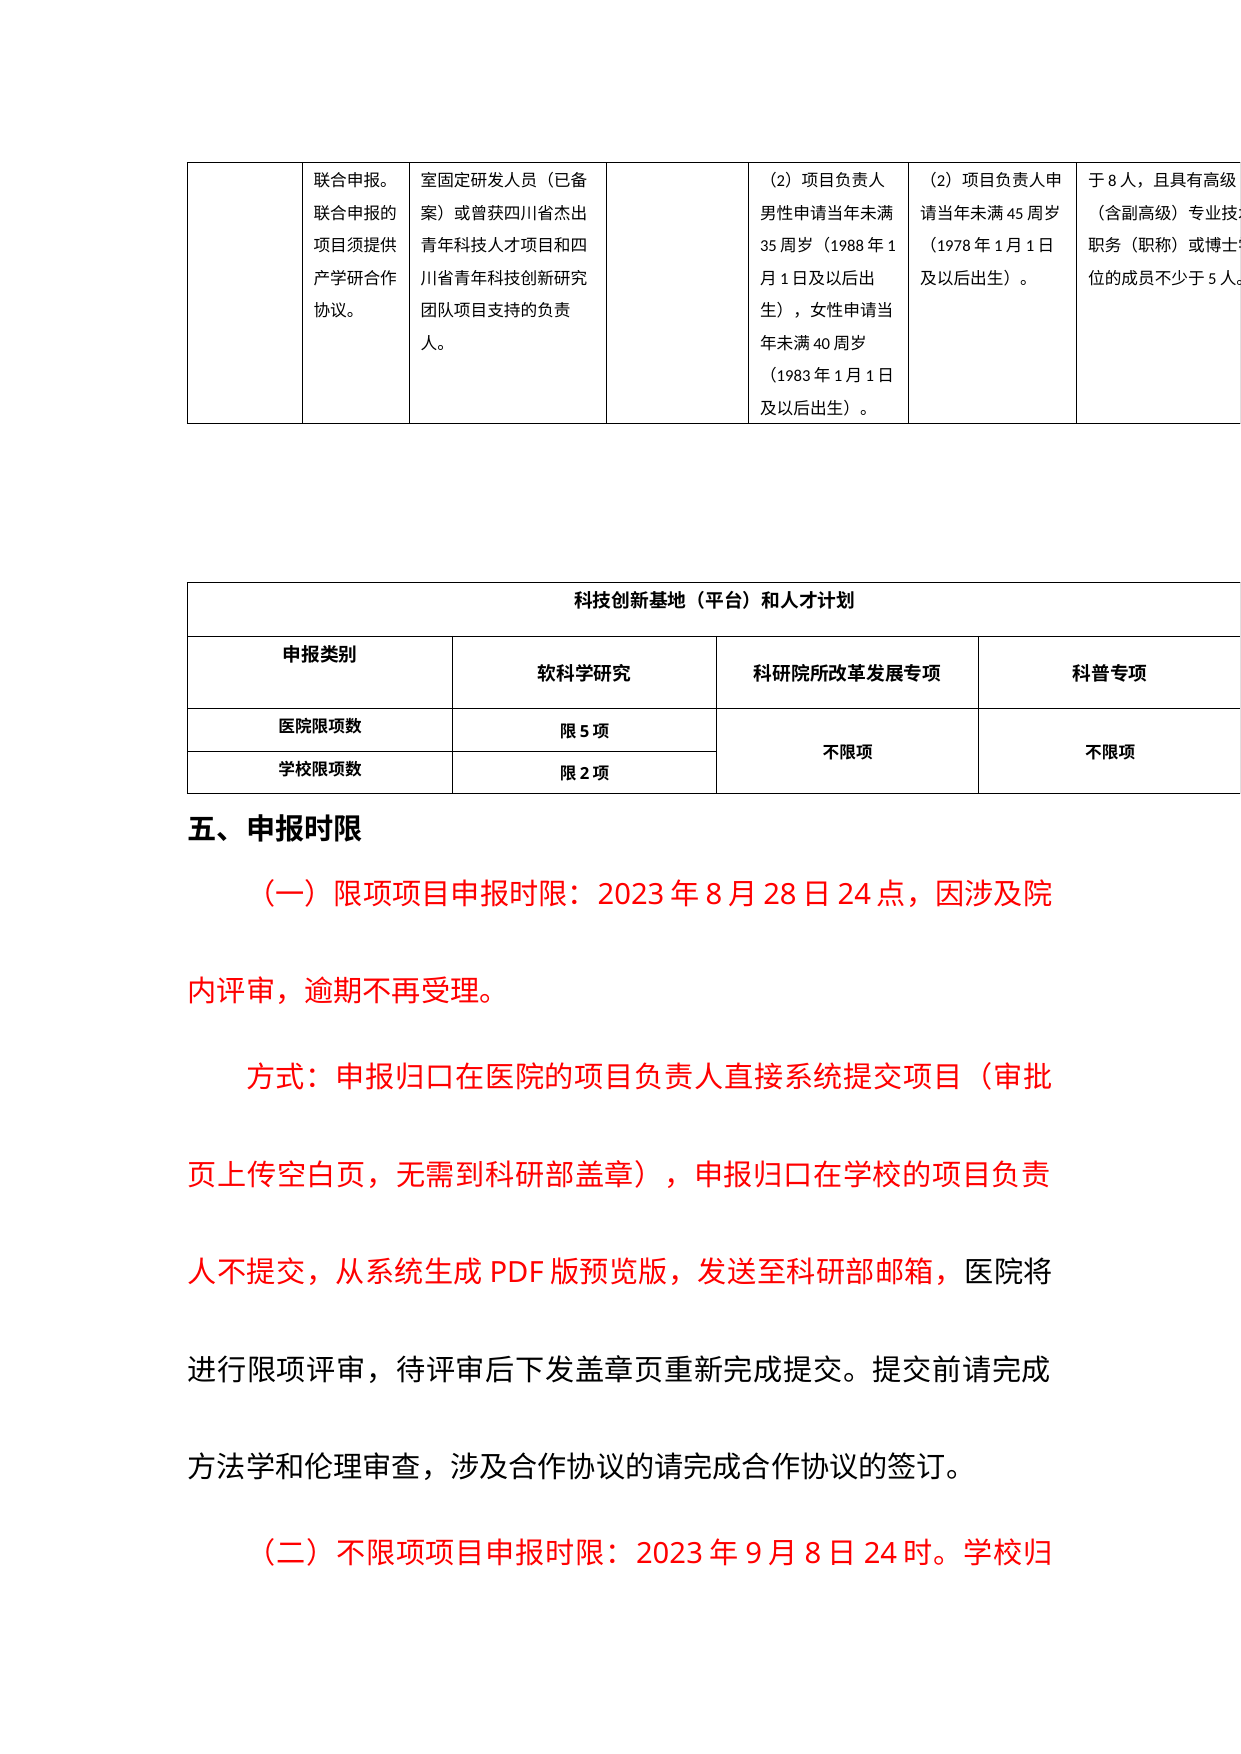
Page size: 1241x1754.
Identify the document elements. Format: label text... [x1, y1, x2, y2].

table_cell 科研院所改革发展专项 [717, 637, 978, 708]
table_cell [303, 163, 409, 423]
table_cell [1077, 163, 1240, 423]
text （一）限项项目申报时限：2023年8月28日24点，因涉及院内评审，逾期不再受理。 [187, 859, 1053, 1021]
table_cell 不限项 [979, 709, 1240, 793]
text 五、申报时限 [187, 794, 1053, 859]
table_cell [410, 163, 606, 423]
table_cell 申报类别 [188, 637, 452, 708]
table_cell 科普专项 [979, 637, 1240, 708]
table_cell 限5项 [453, 709, 716, 751]
table_cell 医院限项数 [188, 709, 452, 751]
table_cell 软科学研究 [453, 637, 716, 708]
table_header 科技创新基地（平台）和人才计划 [188, 583, 1240, 636]
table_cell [607, 163, 748, 423]
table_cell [749, 163, 908, 423]
table_cell 限2项 [453, 752, 716, 793]
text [187, 1519, 1053, 1584]
table_cell 学校限项数 [188, 752, 452, 793]
table_cell 备注 [188, 163, 302, 423]
text 方式：申报归口在医院的项目负责人直接系统提交项目（审批页上传空白页，无需到科研部盖章），申报归口在学校的项目负责人不提交，从系统生成PDF版预览版，发送至科研部邮箱，医院将进行限项评审，待评审后下发盖章页重新完成提交。提交前请完成方法学和伦理审查，涉及合作协议的请完成合作协议的签订。 [187, 1043, 1053, 1498]
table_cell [909, 163, 1076, 423]
table_cell 不限项 [717, 709, 978, 793]
